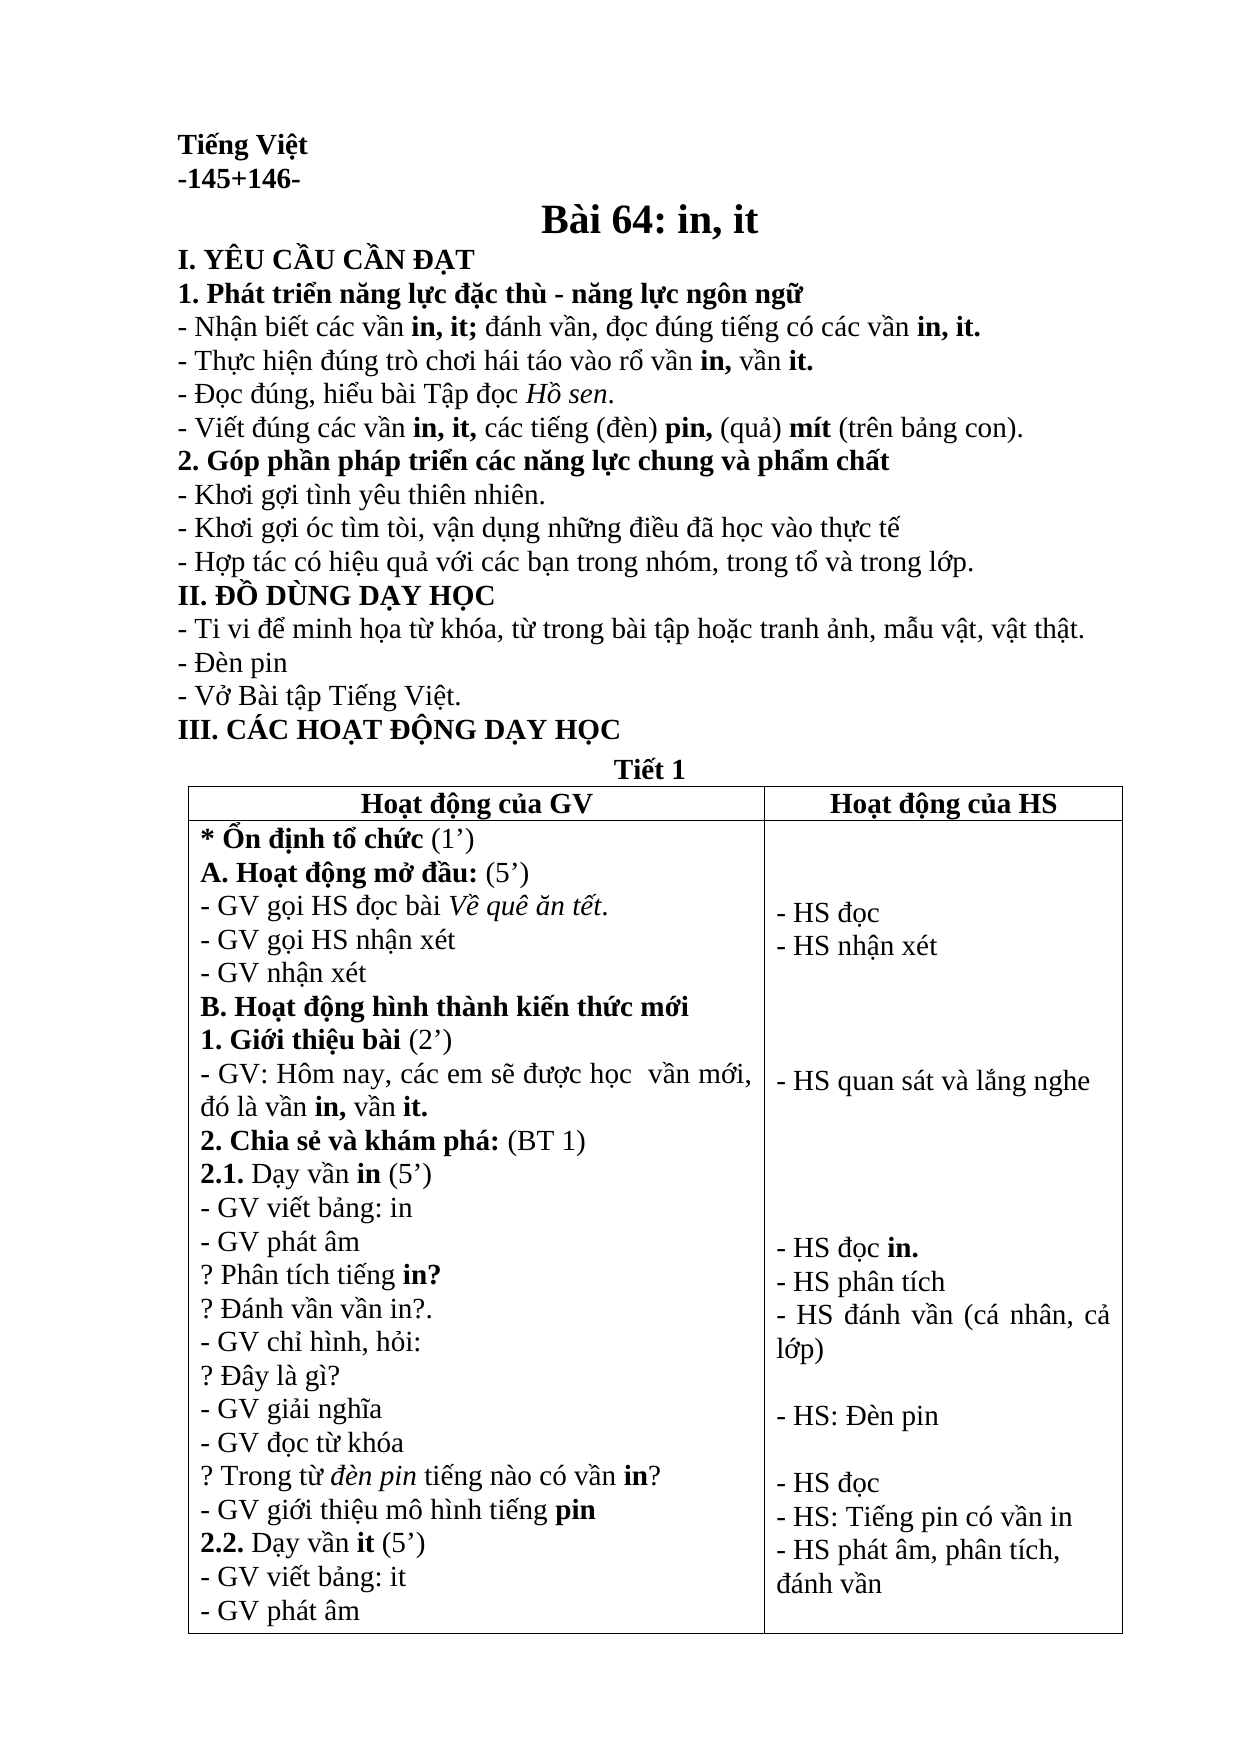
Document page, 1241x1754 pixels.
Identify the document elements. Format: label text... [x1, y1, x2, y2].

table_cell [765, 821, 1122, 1633]
table_header Hoạt động của HS [765, 787, 1122, 820]
text - Khơi gợi óc tìm tòi, vận dụng những điều đã học vào thực tế [177, 511, 1122, 544]
text -145+146- [177, 161, 1122, 194]
text - Ti vi để minh họa từ khóa, từ trong bài tập hoặc tranh ảnh, mẫu vật, vật thật. [177, 611, 1122, 645]
text - Đọc đúng, hiểu bài Tập đọc Hồ sen. [177, 376, 1122, 410]
text - Hợp tác có hiệu quả với các bạn trong nhóm, trong tổ và trong lớp. [177, 544, 1122, 578]
text 2. Góp phần pháp triển các năng lực chung và phẩm chất [177, 443, 1122, 477]
text III. CÁC HOẠT ĐỘNG DẠY HỌC [177, 712, 1122, 745]
text II. ĐỒ DÙNG DẠY HỌC [177, 578, 1122, 611]
text 1. Phát triển năng lực đặc thù - năng lực ngôn ngữ [177, 276, 1122, 309]
text Tiếng Việt [177, 127, 1122, 161]
text I. YÊU CẦU CẦN ĐẠT [177, 242, 1122, 276]
text - Nhận biết các vần in, it; đánh vần, đọc đúng tiếng có các vần in, it. [177, 309, 1122, 343]
text - Thực hiện đúng trò chơi hái táo vào rổ vần in, vần it. [177, 343, 1122, 376]
text - Vở Bài tập Tiếng Việt. [177, 678, 1122, 712]
text Bài 64: in, it [177, 194, 1122, 242]
text - Khơi gợi tình yêu thiên nhiên. [177, 477, 1122, 511]
text - Viết đúng các vần in, it, các tiếng (đèn) pin, (quả) mít (trên bảng con). [177, 410, 1122, 443]
table_header Hoạt động của GV [189, 787, 764, 820]
text - Đèn pin [177, 645, 1122, 678]
text Tiết 1 [177, 752, 1122, 786]
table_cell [189, 821, 764, 1633]
